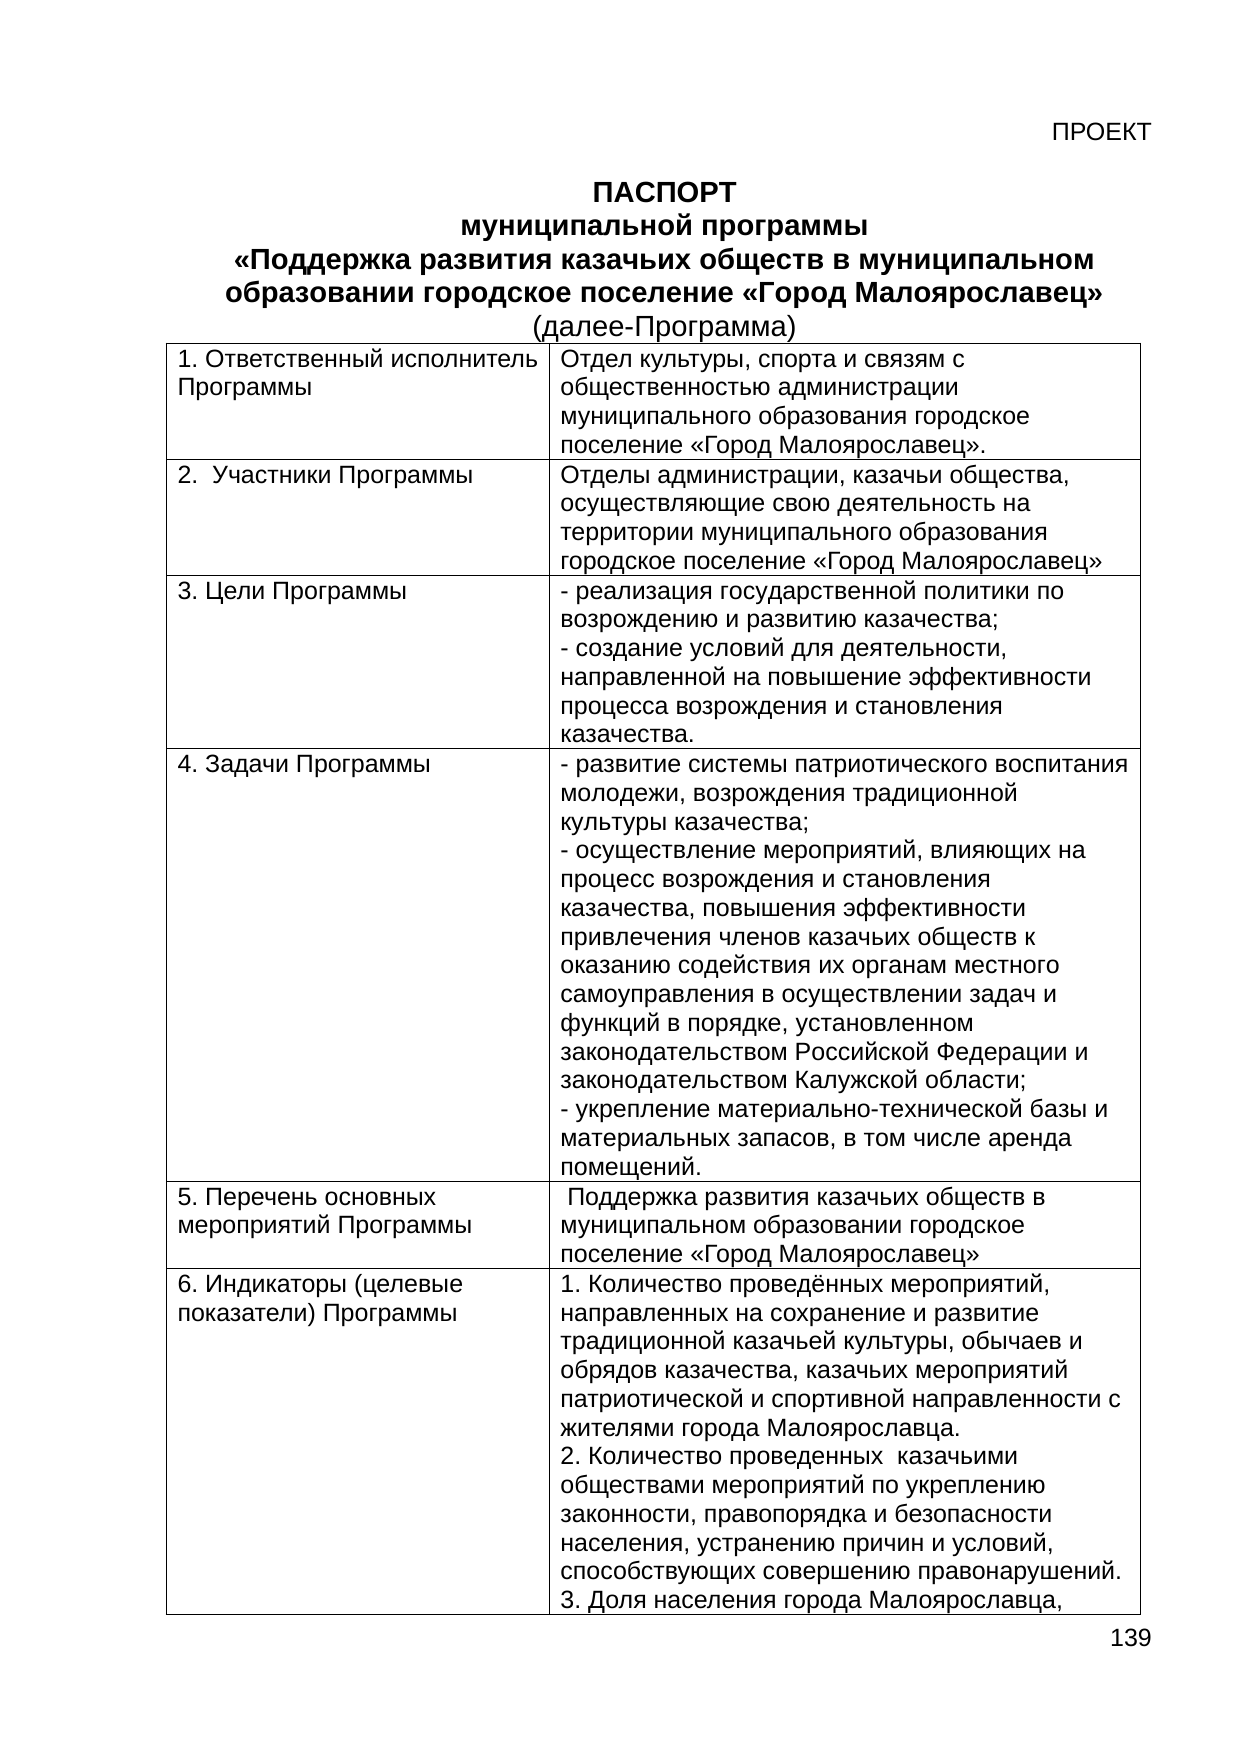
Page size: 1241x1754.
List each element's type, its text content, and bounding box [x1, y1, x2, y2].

table_cell 5. Перечень основных мероприятий Программы [167, 1182, 549, 1268]
table_cell Поддержка развития казачьих обществ в муниципальном образовании городское поселение «Город Малоярославец» [550, 1182, 1140, 1268]
text ПРОЕКТ [177, 117, 1152, 146]
table_header Отдел культуры, спорта и связям с общественностью администрации муниципального образования городское поселение «Город Малоярославец». [550, 344, 1140, 459]
text Паспорт [177, 175, 1152, 208]
text муниципальной программы [177, 208, 1152, 242]
table_cell - развитие системы патриотического воспитания молодежи, возрождения традиционной культуры казачества; - осуществление мероприятий, влияющих на процесс возрождения и становления казачества, повышения эффективности привлечения членов казачьих обществ к оказанию содействия их органам местного самоуправления в осуществлении задач и функций в порядке, установленном законодательством Российской Федерации и законодательством Калужской области; - укрепление материально-технической базы и материальных запасов, в том числе аренда помещений. [550, 749, 1140, 1181]
table_header 1. Ответственный исполнитель Программы [167, 344, 549, 459]
table_cell 4. Задачи Программы [167, 749, 549, 1181]
text «Поддержка развития казачьих обществ в муниципальном образовании городское поселение «Город Малоярославец» (далее-Программа) [177, 242, 1152, 343]
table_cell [550, 1269, 1140, 1614]
table_cell - реализация государственной политики по возрождению и развитию казачества; - создание условий для деятельности, направленной на повышение эффективности процесса возрождения и становления казачества. [550, 576, 1140, 748]
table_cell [167, 1269, 549, 1614]
table_cell 2. Участники Программы [167, 460, 549, 575]
table_cell 3. Цели Программы [167, 576, 549, 748]
table_cell Отделы администрации, казачьи общества, осуществляющие свою деятельность на территории муниципального образования городское поселение «Город Малоярославец» [550, 460, 1140, 575]
